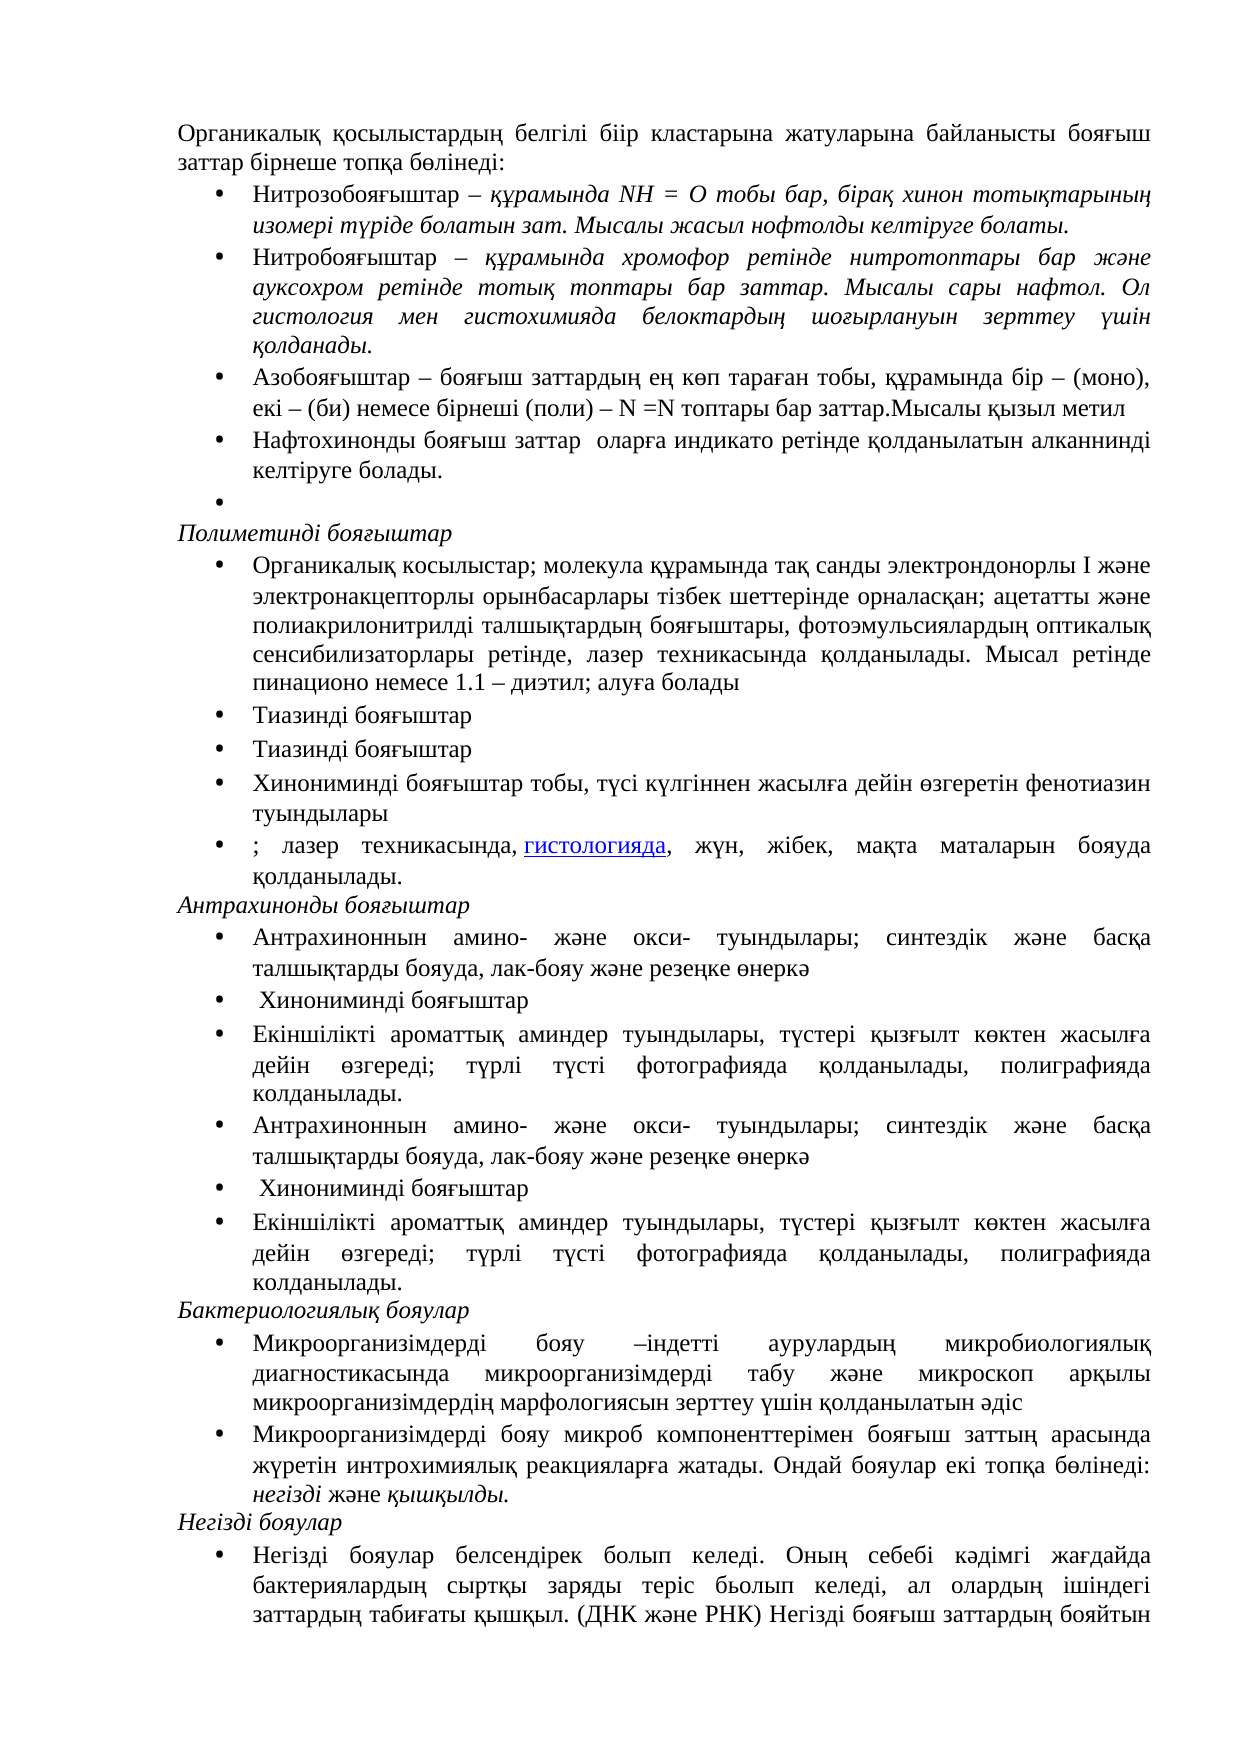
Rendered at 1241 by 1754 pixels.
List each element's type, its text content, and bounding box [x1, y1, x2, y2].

list Тиазинді бояғыштар [215, 730, 1152, 764]
text Негізді бояулар [177, 1507, 1152, 1536]
list Антрахиноннын амино- және окси- туындылары; синтездік және басқа талшықтарды бояуда, лак-бояу және резеңке өнеркә [215, 919, 1152, 982]
list Антрахиноннын амино- және окси- туындылары; синтездік және басқа талшықтарды бояуда, лак-бояу және резеңке өнеркә [215, 1107, 1152, 1170]
list Хинониминді бояғыштар [215, 982, 1152, 1016]
list Нитрозобояғыштар – құрамында NH = O тобы бар, бірақ хинон тотықтарының изомері түріде болатын зат. Мысалы жасыл нофтолды келтіруге болаты. [215, 176, 1152, 238]
list Нафтохинонды бояғыш заттар оларға индикато ретінде қолданылатын алканнинді келтіруге болады. [215, 422, 1152, 484]
text Полиметинді бояғыштар [177, 518, 1152, 547]
list Хинониминді бояғыштар [215, 1170, 1152, 1204]
list Азобояғыштар – бояғыш заттардың ең көп тараған тобы, құрамында бір – (моно), екі – (би) немесе бірнеші (поли) – N =N топтары бар заттар.Мысалы қызыл метил [215, 359, 1152, 422]
list Микроорганизімдерді бояу –індетті аурулардың микробиологиялық диагностикасында микроорганизімдерді табу және микроскоп арқылы микроорганизімдердің марфологиясын зерттеу үшін қолданылатын әдіс [215, 1324, 1152, 1416]
list ; лазер техникасында, гистологияда, жүн, жібек, мақта маталарын бояуда қолданылады. [215, 827, 1152, 890]
list Oрганикалық косылыстар; молекула құрамында тақ санды электрондонорлы I және электронакцепторлы орынбасарлары тізбек шеттерінде орналасқан; ацетатты және полиакрилонитрилді талшықтардың бояғыштары, фотоэмульсиялардың оптикалық сенсибилизаторлары ретінде, лазер техникасында қолданылады. Мысал ретінде пинационо немесе 1.1 – диэтил; алуға болады [215, 547, 1152, 696]
list Eкіншілікті ароматтық аминдер туындылары, түстері қызғылт көктен жасылға дейін өзгереді; түрлі түсті фотографияда қолданылады, полиграфияда колданылады. [215, 1016, 1152, 1107]
list Нитробояғыштар – құрамында хромофор ретінде нитротоптары бар және ауксохром ретінде тотық топтары бар заттар. Мысалы сары нафтол. Ол гистология мен гистохимияда белоктардың шоғырлануын зерттеу үшін қолданады. [215, 238, 1152, 359]
list Микроорганизімдерді бояу микроб компоненттерімен бояғыш заттың арасында жүретін интрохимиялық реакцияларға жатады. Ондай бояулар екі топқа бөлінеді: негізді және қышқылды. [215, 1416, 1152, 1507]
list Хинониминді бояғыштар тобы, түсі күлгіннен жасылға дейін өзгеретін фенотиазин туындылары [215, 764, 1152, 827]
text Антрахинонды бояғыштар [177, 890, 1152, 919]
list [215, 1536, 1152, 1628]
text Бактериологиялық бояулар [177, 1296, 1152, 1324]
text Органикалық қосылыстардың белгілі біір кластарына жатуларына байланысты бояғыш заттар бірнеше топқа бөлінеді: [177, 118, 1152, 176]
list Тиазинді бояғыштар [215, 696, 1152, 730]
list Eкіншілікті ароматтық аминдер туындылары, түстері қызғылт көктен жасылға дейін өзгереді; түрлі түсті фотографияда қолданылады, полиграфияда колданылады. [215, 1204, 1152, 1296]
